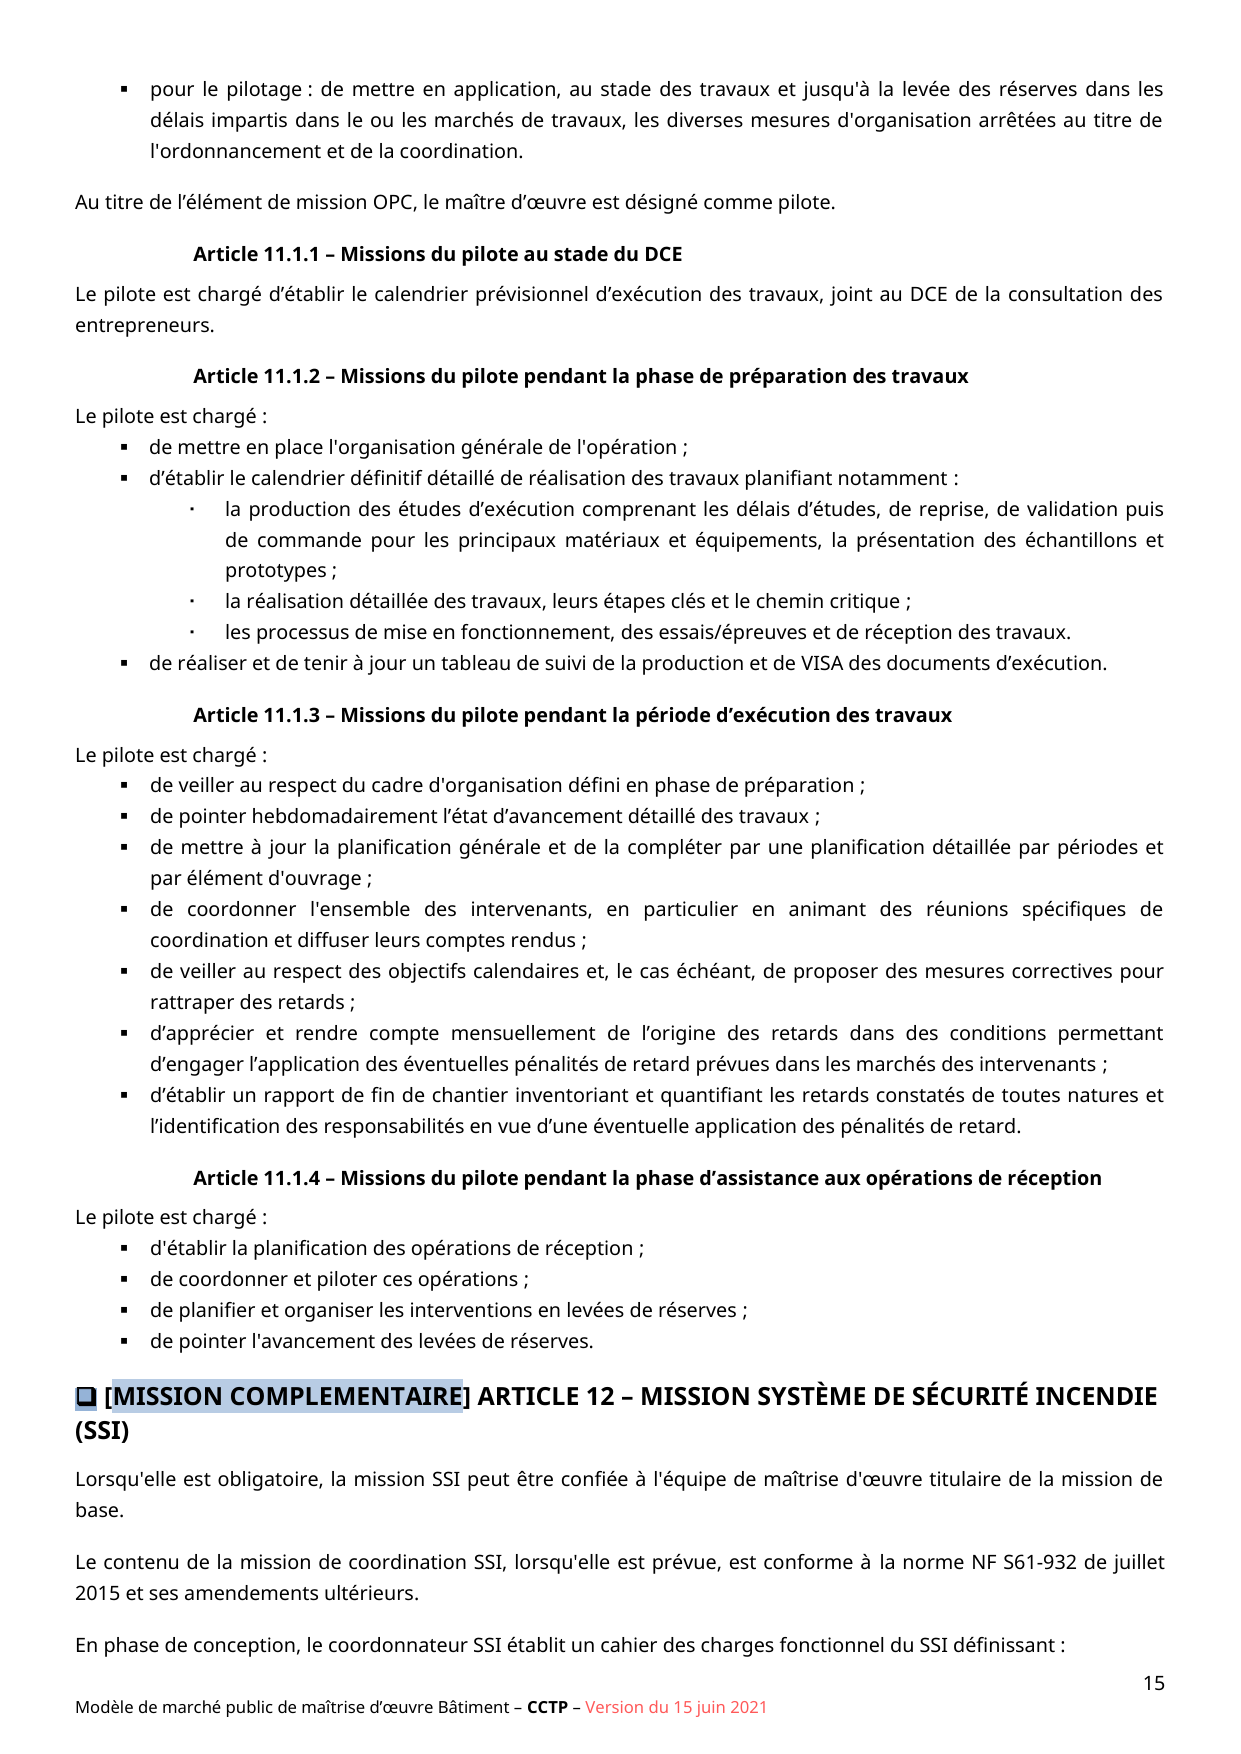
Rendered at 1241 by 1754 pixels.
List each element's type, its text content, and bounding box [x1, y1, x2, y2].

list les processus de mise en fonctionnement, des essais/épreuves et de réception des travaux. [187, 619, 1165, 646]
subtitle Article 11.1.2 – Missions du pilote pendant la phase de préparation des travaux [193, 363, 1165, 389]
list la production des études d’exécution comprenant les délais d’études, de reprise, de validation puis de commande pour les principaux matériaux et équipements, la présentation des échantillons et prototypes ; [187, 495, 1165, 584]
list de mettre à jour la planification générale et de la compléter par une planification détaillée par périodes et par élément d'ouvrage ; [119, 834, 1165, 892]
list de coordonner et piloter ces opérations ; [119, 1265, 1165, 1292]
list de planifier et organiser les interventions en levées de réserves ; [119, 1296, 1165, 1323]
list d’établir un rapport de fin de chantier inventoriant et quantifiant les retards constatés de toutes natures et l’identification des responsabilités en vue d’une éventuelle application des pénalités de retard. [119, 1081, 1165, 1139]
text En phase de conception, le coordonnateur SSI établit un cahier des charges fonctionnel du SSI définissant : [75, 1631, 1165, 1658]
list pour le pilotage : de mettre en application, au stade des travaux et jusqu'à la levée des réserves dans les délais impartis dans le ou les marchés de travaux, les diverses mesures d'organisation arrêtées au titre de l'ordonnancement et de la coordination. [119, 75, 1165, 164]
text Le pilote est chargé : [75, 1203, 1165, 1230]
text Le contenu de la mission de coordination SSI, lorsqu'elle est prévue, est conforme à la norme NF S61-932 de juillet 2015 et ses amendements ultérieurs. [75, 1548, 1165, 1606]
text Lorsqu'elle est obligatoire, la mission SSI peut être confiée à l'équipe de maîtrise d'œuvre titulaire de la mission de base. [75, 1466, 1165, 1524]
list d’établir le calendrier définitif détaillé de réalisation des travaux planifiant notamment : [119, 464, 1165, 491]
list de pointer l'avancement des levées de réserves. [119, 1327, 1165, 1354]
list d’apprécier et rendre compte mensuellement de l’origine des retards dans des conditions permettant d’engager l’application des éventuelles pénalités de retard prévues dans les marchés des intervenants ; [119, 1019, 1165, 1077]
list de mettre en place l'organisation générale de l'opération ; [119, 433, 1165, 460]
list de réaliser et de tenir à jour un tableau de suivi de la production et de VISA des documents d’exécution. [119, 649, 1165, 677]
text Au titre de l’élément de mission OPC, le maître d’œuvre est désigné comme pilote. [75, 189, 1165, 216]
list la réalisation détaillée des travaux, leurs étapes clés et le chemin critique ; [187, 588, 1165, 615]
list de coordonner l'ensemble des intervenants, en particulier en animant des réunions spécifiques de coordination et diffuser leurs comptes rendus ; [119, 896, 1165, 953]
subtitle Article 11.1.4 – Missions du pilote pendant la phase d’assistance aux opérations de réception [193, 1164, 1165, 1191]
list de pointer hebdomadairement l’état d’avancement détaillé des travaux ; [119, 803, 1165, 830]
text Le pilote est chargé d’établir le calendrier prévisionnel d’exécution des travaux, joint au DCE de la consultation des entrepreneurs. [75, 280, 1165, 338]
text Le pilote est chargé : [75, 741, 1165, 768]
list d'établir la planification des opérations de réception ; [119, 1234, 1165, 1261]
text Le pilote est chargé : [75, 402, 1165, 429]
list de veiller au respect des objectifs calendaires et, le cas échéant, de proposer des mesures correctives pour rattraper des retards ; [119, 957, 1165, 1015]
subtitle Article 11.1.1 – Missions du pilote au stade du DCE [193, 240, 1165, 267]
subtitle [mission complementaire] Article 12 – Mission Système de sécurité incendie (SSI) [75, 1379, 1165, 1447]
list de veiller au respect du cadre d'organisation défini en phase de préparation ; [119, 772, 1165, 799]
subtitle Article 11.1.3 – Missions du pilote pendant la période d’exécution des travaux [193, 701, 1165, 728]
